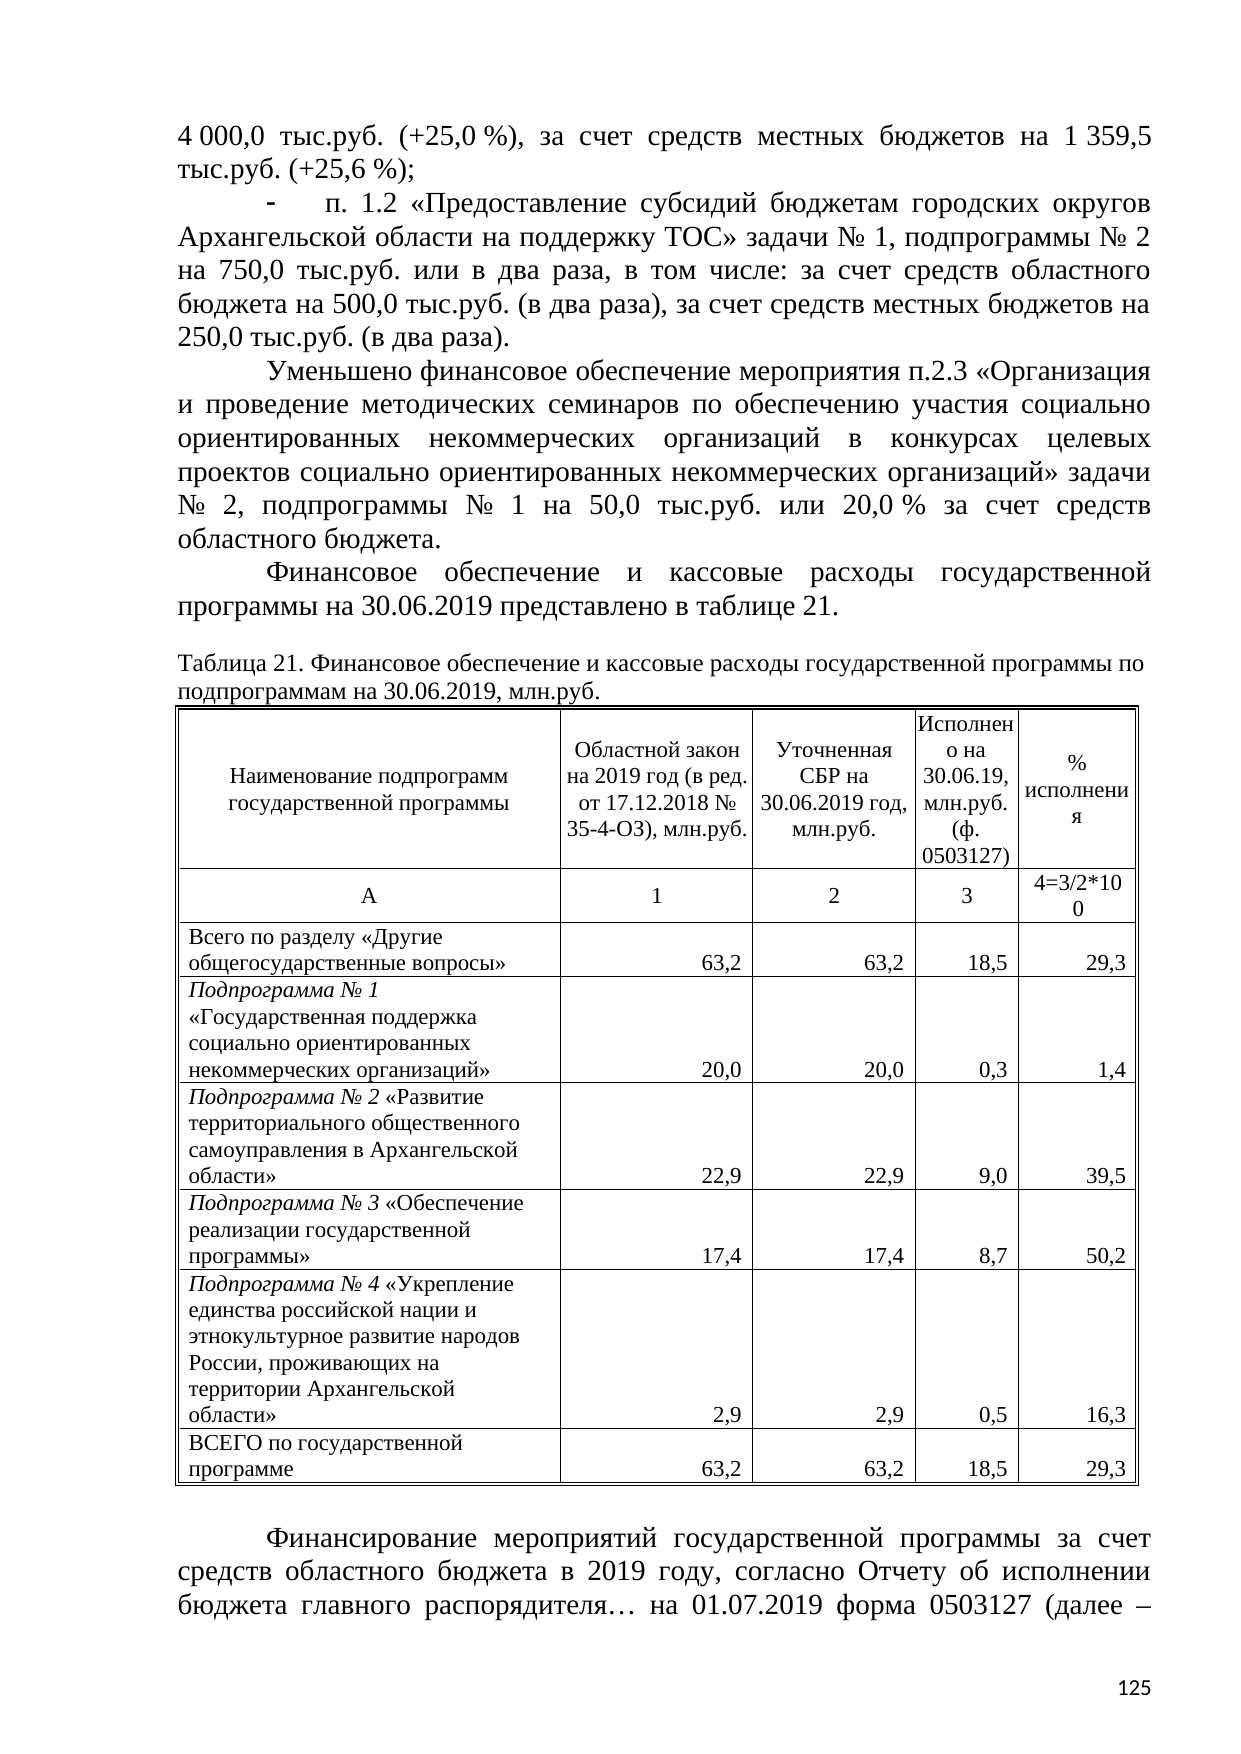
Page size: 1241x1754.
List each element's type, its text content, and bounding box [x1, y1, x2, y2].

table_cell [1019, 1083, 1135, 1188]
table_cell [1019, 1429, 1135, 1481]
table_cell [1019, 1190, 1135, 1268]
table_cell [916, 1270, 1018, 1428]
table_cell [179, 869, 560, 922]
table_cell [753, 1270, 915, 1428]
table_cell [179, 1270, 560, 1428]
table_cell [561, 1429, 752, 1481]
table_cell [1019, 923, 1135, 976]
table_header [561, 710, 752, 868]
text Уменьшено финансовое обеспечение мероприятия п.2.3 «Организация и проведение методических семинаров по обеспечению участия социально ориентированных некоммерческих организаций в конкурсах целевых проектов социально ориентированных некоммерческих организаций» задачи № 2, подпрограммы № 1 на 50,0 тыс.руб. или 20,0 % за счет средств областного бюджета. [177, 353, 1152, 554]
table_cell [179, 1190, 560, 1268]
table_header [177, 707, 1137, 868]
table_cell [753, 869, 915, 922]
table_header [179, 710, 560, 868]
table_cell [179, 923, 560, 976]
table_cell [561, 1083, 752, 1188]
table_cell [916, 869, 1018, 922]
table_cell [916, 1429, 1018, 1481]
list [177, 118, 1152, 185]
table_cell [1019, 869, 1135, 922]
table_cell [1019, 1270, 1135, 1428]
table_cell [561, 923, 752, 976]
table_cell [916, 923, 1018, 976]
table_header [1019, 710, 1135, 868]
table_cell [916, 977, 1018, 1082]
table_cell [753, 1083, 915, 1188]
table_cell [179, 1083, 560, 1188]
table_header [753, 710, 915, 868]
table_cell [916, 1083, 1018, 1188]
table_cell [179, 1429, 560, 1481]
list п. 1.2 «Предоставление субсидий бюджетам городских округов Архангельской области на поддержку ТОС» задачи № 1, подпрограммы № 2 на 750,0 тыс.руб. или в два раза, в том числе: за счет средств областного бюджета на 500,0 тыс.руб. (в два раза), за счет средств местных бюджетов на 250,0 тыс.руб. (в два раза). [177, 185, 1152, 353]
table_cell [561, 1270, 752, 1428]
list Финансовое обеспечение и кассовые расходы государственной программы на 30.06.2019 представлено в таблице 21. [177, 554, 1152, 621]
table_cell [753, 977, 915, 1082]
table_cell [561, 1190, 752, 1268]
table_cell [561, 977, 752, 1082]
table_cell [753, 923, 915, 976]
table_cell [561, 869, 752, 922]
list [177, 1520, 1152, 1620]
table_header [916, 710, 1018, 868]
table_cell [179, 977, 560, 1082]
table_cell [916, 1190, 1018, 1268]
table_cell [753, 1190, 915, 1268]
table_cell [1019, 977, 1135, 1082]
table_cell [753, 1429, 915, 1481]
text Таблица 21. Финансовое обеспечение и кассовые расходы государственной программы по подпрограммам на 30.06.2019, млн.руб. [177, 648, 1152, 705]
